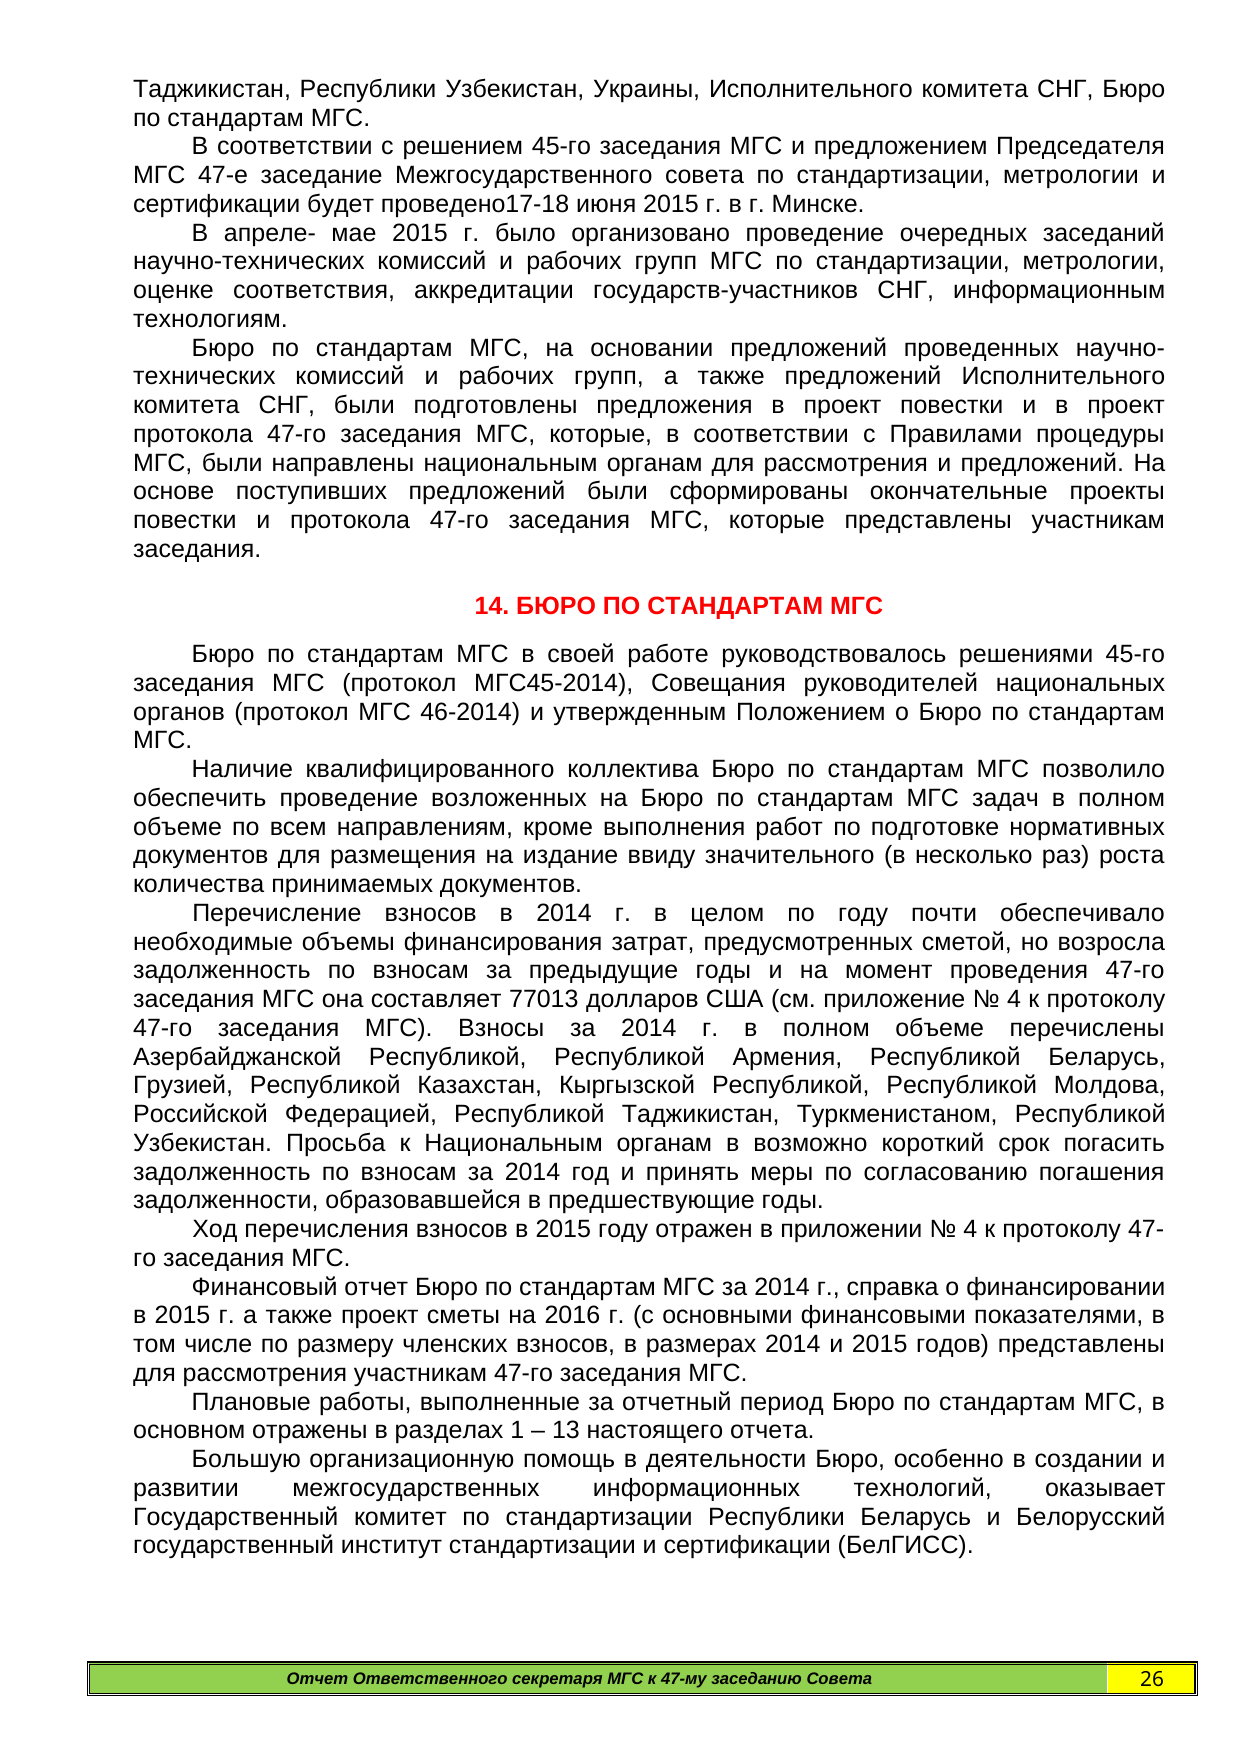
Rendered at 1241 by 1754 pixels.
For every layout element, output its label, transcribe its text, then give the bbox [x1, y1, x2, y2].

text 14. Бюро по стандартам МГС [133, 591, 1166, 620]
text В апреле- мае 2015 г. было организовано проведение очередных заседаний научно-технических комиссий и рабочих групп МГС по стандартизации, метрологии, оценке соответствия, аккредитации государств-участников СНГ, информационным технологиям. [133, 218, 1166, 333]
text В соответствии с решением 45-го заседания МГС и предложением Председателя МГС 47-е заседание Межгосударственного совета по стандартизации, метрологии и сертификации будет проведено17-18 июня 2015 г. в г. Минске. [133, 131, 1166, 218]
text Финансовый отчет Бюро по стандартам МГС за 2014 г., справка о финансировании в 2015 г. а также проект сметы на 2016 г. (с основными финансовыми показателями, в том числе по размеру членских взносов, в размерах 2014 и 2015 годов) представлены для рассмотрения участникам 47-го заседания МГС. [133, 1272, 1166, 1387]
text Перечисление взносов в 2014 г. в целом по году почти обеспечивало необходимые объемы финансирования затрат, предусмотренных сметой, но возросла задолженность по взносам за предыдущие годы и на момент проведения 47-го заседания МГС она составляет 77013 долларов США (см. приложение № 4 к протоколу 47-го заседания МГС). Взносы за 2014 г. в полном объеме перечислены Азербайджанской Республикой, Республикой Армения, Республикой Беларусь, Грузией, Республикой Казахстан, Кыргызской Республикой, Республикой Молдова, Российской Федерацией, Республикой Таджикистан, Туркменистаном, Республикой Узбекистан. Просьба к Национальным органам в возможно короткий срок погасить задолженность по взносам за 2014 год и принять меры по согласованию погашения задолженности, образовавшейся в предшествующие годы. [133, 898, 1166, 1214]
text Бюро по стандартам МГС, на основании предложений проведенных научно-технических комиссий и рабочих групп, а также предложений Исполнительного комитета СНГ, были подготовлены предложения в проект повестки и в проект протокола 47-го заседания МГС, которые, в соответствии с Правилами процедуры МГС, были направлены национальным органам для рассмотрения и предложений. На основе поступивших предложений были сформированы окончательные проекты повестки и протокола 47-го заседания МГС, которые представлены участникам заседания. [133, 333, 1166, 563]
text Наличие квалифицированного коллектива Бюро по стандартам МГС позволило обеспечить проведение возложенных на Бюро по стандартам МГС задач в полном объеме по всем направлениям, кроме выполнения работ по подготовке нормативных документов для размещения на издание ввиду значительного (в несколько раз) роста количества принимаемых документов. [133, 754, 1166, 898]
text Большую организационную помощь в деятельности Бюро, особенно в создании и развитии межгосударственных информационных технологий, оказывает Государственный комитет по стандартизации Республики Беларусь и Белорусский государственный институт стандартизации и сертификации (БелГИСС). [133, 1444, 1166, 1559]
text Бюро по стандартам МГС в своей работе руководствовалось решениями 45-го заседания МГС (протокол МГС45-2014), Совещания руководителей национальных органов (протокол МГС 46-2014) и утвержденным Положением о Бюро по стандартам МГС. [133, 639, 1166, 754]
text Плановые работы, выполненные за отчетный период Бюро по стандартам МГС, в основном отражены в разделах 1 – 13 настоящего отчета. [133, 1387, 1166, 1444]
text Ход перечисления взносов в 2015 году отражен в приложении № 4 к протоколу 47-го заседания МГС. [133, 1214, 1166, 1272]
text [133, 74, 1166, 131]
